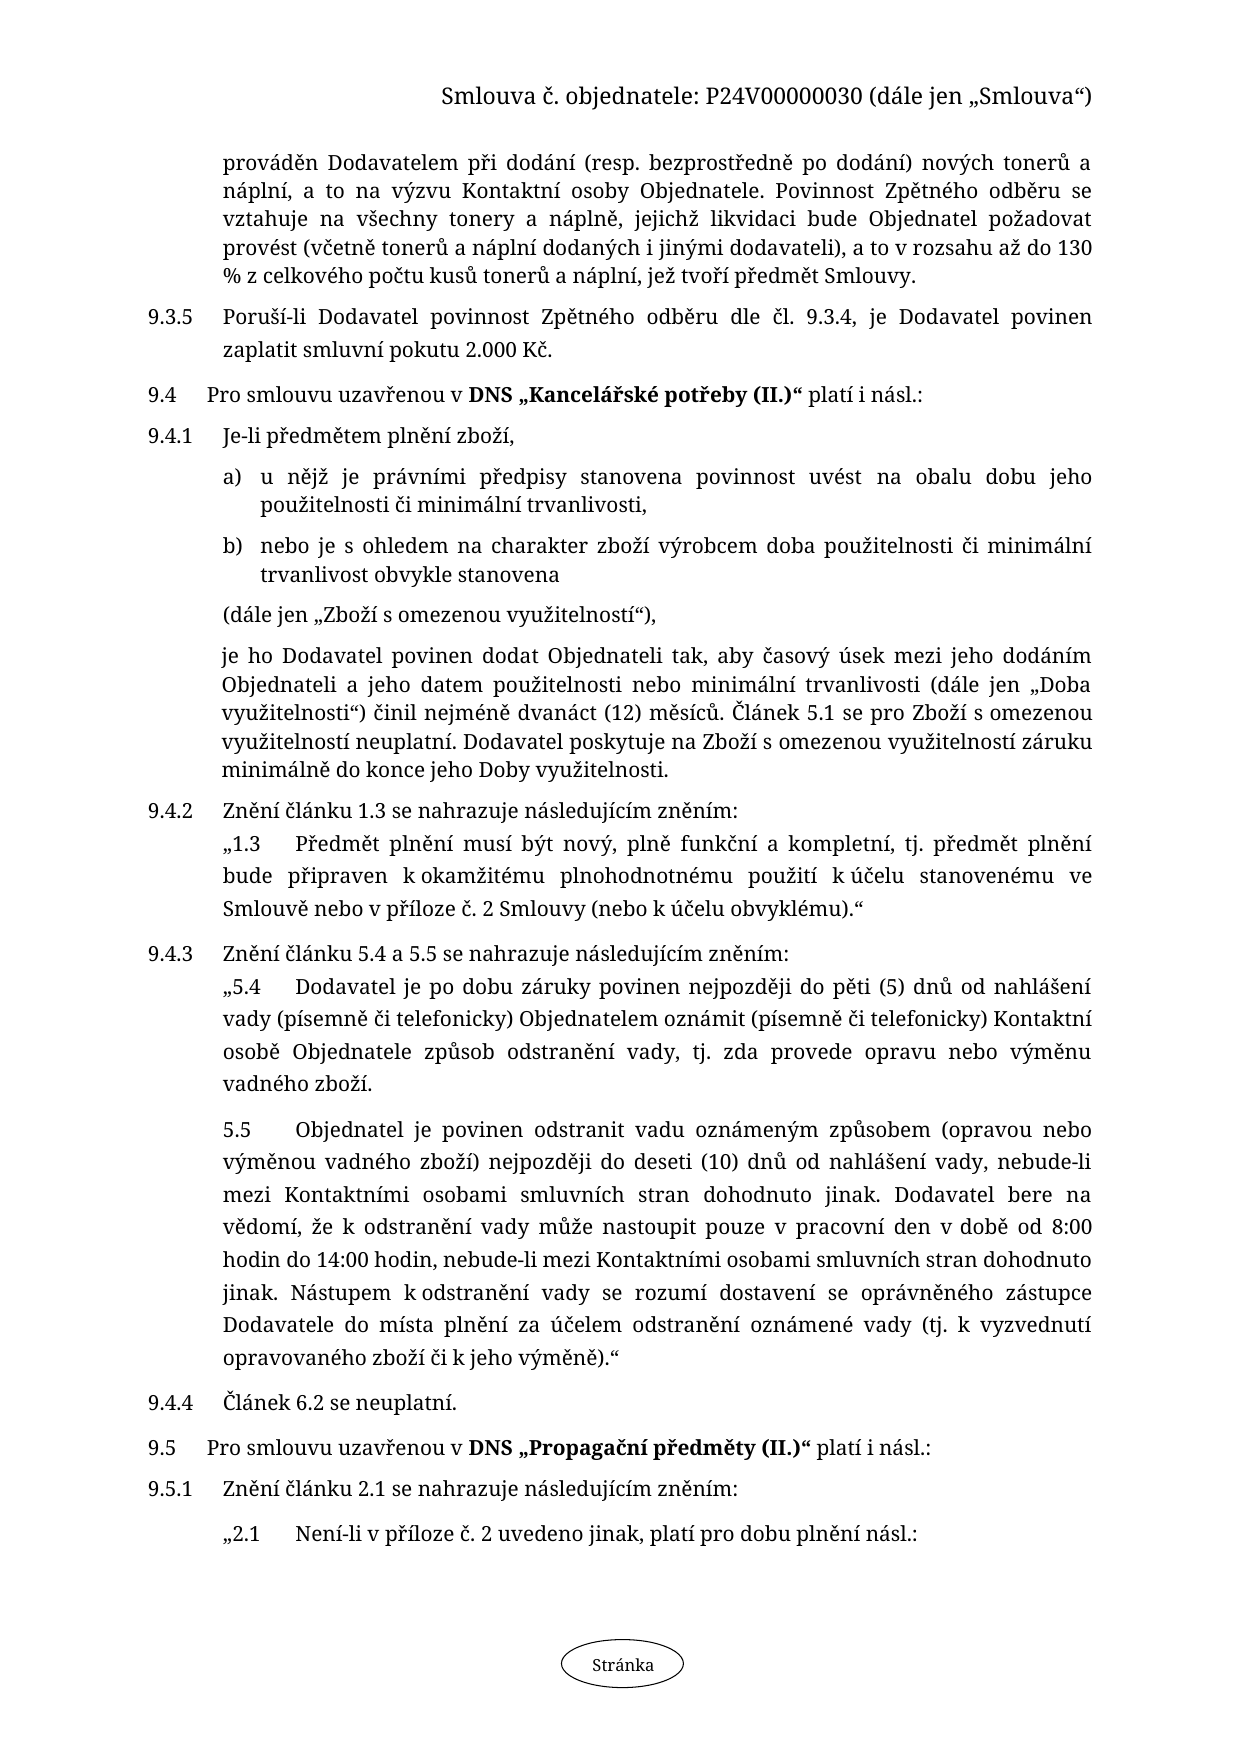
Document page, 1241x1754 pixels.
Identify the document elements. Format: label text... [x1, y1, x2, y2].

list Poruší-li Dodavatel povinnost Zpětného odběru dle čl. 9.3.4, je Dodavatel povinen zaplatit smluvní pokutu 2.000 Kč. [148, 302, 1093, 363]
list Článek 6.2 se neuplatní. [148, 1388, 1093, 1416]
text (dále jen „Zboží s omezenou využitelností“), [223, 601, 1093, 629]
list Znění článku 2.1 se nahrazuje následujícím zněním: [148, 1474, 1093, 1502]
list Znění článku 1.3 se nahrazuje následujícím zněním: [148, 796, 1093, 825]
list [148, 148, 1093, 290]
list „2.1 Není-li v příloze č. 2 uvedeno jinak, platí pro dobu plnění násl.: [223, 1519, 1093, 1548]
list Pro smlouvu uzavřenou v DNS „Kancelářské potřeby (II.)“ platí i násl.: [148, 380, 1093, 408]
list Pro smlouvu uzavřenou v DNS „Propagační předměty (II.)“ platí i násl.: [148, 1433, 1093, 1462]
list nebo je s ohledem na charakter zboží výrobcem doba použitelnosti či minimální trvanlivost obvykle stanovena [223, 531, 1093, 588]
list Je-li předmětem plnění zboží, [148, 421, 1093, 449]
list Znění článku 5.4 a 5.5 se nahrazuje následujícím zněním: [148, 939, 1093, 968]
list 5.5 Objednatel je povinen odstranit vadu oznámeným způsobem (opravou nebo výměnou vadného zboží) nejpozději do deseti (10) dnů od nahlášení vady, nebude-li mezi Kontaktními osobami smluvních stran dohodnuto jinak. Dodavatel bere na vědomí, že k odstranění vady může nastoupit pouze v pracovní den v době od 8:00 hodin do 14:00 hodin, nebude-li mezi Kontaktními osobami smluvních stran dohodnuto jinak. Nástupem k odstranění vady se rozumí dostavení se oprávněného zástupce Dodavatele do místa plnění za účelem odstranění oznámené vady (tj. k vyzvednutí opravovaného zboží či k jeho výměně).“ [223, 1115, 1093, 1371]
list u nějž je právními předpisy stanovena povinnost uvést na obalu dobu jeho použitelnosti či minimální trvanlivosti, [223, 462, 1093, 519]
list „1.3 Předmět plnění musí být nový, plně funkční a kompletní, tj. předmět plnění bude připraven k okamžitému plnohodnotnému použití k účelu stanovenému ve Smlouvě nebo v příloze č. 2 Smlouvy (nebo k účelu obvyklému).“ [223, 829, 1093, 922]
text je ho Dodavatel povinen dodat Objednateli tak, aby časový úsek mezi jeho dodáním Objednateli a jeho datem použitelnosti nebo minimální trvanlivosti (dále jen „Doba využitelnosti“) činil nejméně dvanáct (12) měsíců. Článek 5.1 se pro Zboží s omezenou využitelností neuplatní. Dodavatel poskytuje na Zboží s omezenou využitelností záruku minimálně do konce jeho Doby využitelnosti. [221, 642, 1093, 784]
list „5.4 Dodavatel je po dobu záruky povinen nejpozději do pěti (5) dnů od nahlášení vady (písemně či telefonicky) Objednatelem oznámit (písemně či telefonicky) Kontaktní osobě Objednatele způsob odstranění vady, tj. zda provede opravu nebo výměnu vadného zboží. [223, 972, 1093, 1098]
